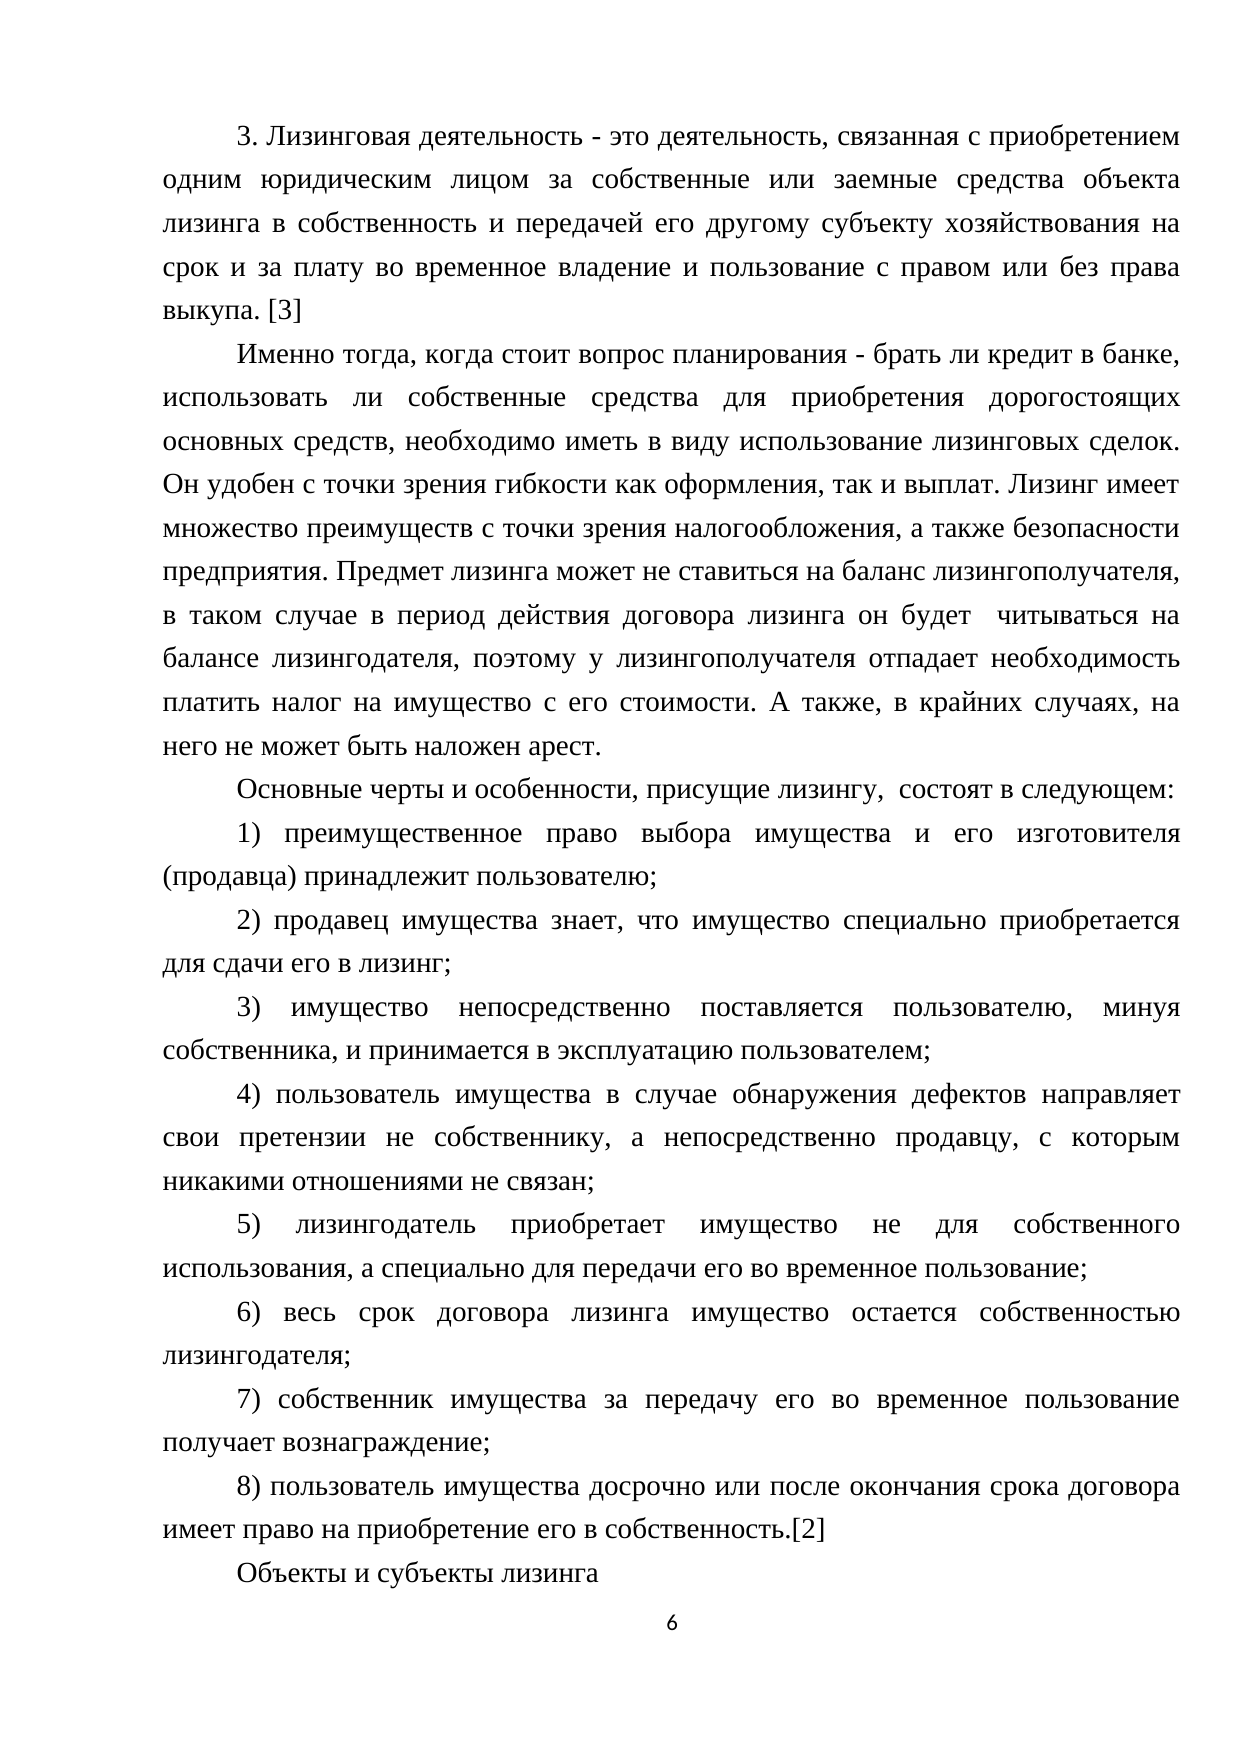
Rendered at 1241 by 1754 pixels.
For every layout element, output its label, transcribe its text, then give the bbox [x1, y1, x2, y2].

text Основные черты и особенности, присущие лизингу, состоят в следующем: [162, 771, 1181, 805]
text 4) пользователь имущества в случае обнаружения дефектов направляет свои претензии не собственнику, а непосредственно продавцу, с которым никакими отношениями не связан; [162, 1076, 1181, 1197]
text Объекты и субъекты лизинга [162, 1555, 1181, 1588]
text Именно тогда, когда стоит вопрос планирования - брать ли кредит в банке, использовать ли собственные средства для приобретения дорогостоящих основных средств, необходимо иметь в виду использование лизинговых сделок. Он удобен с точки зрения гибкости как оформления, так и выплат. Лизинг имеет множество преимуществ с точки зрения налогообложения, а также безопасности предприятия. Предмет лизинга может не ставиться на баланс лизингополучателя, в таком случае в период действия договора лизинга он будет читываться на балансе лизингодателя, поэтому у лизингополучателя отпадает необходимость платить налог на имущество с его стоимости. А также, в крайних случаях, на него не может быть наложен арест. [162, 336, 1181, 761]
list Лизинговая деятельность - это деятельность, связанная с приобретением одним юридическим лицом за собственные или заемные средства объекта лизинга в собственность и передачей его другому субъекту хозяйствования на срок и за плату во временное владение и пользование с правом или без права выкупа. [3] [162, 118, 1181, 326]
text 2) продавец имущества знает, что имущество специально приобретается для сдачи его в лизинг; [162, 902, 1181, 979]
text 6) весь срок договора лизинга имущество остается собственностью лизингодателя; [162, 1294, 1181, 1371]
text 1) преимущественное право выбора имущества и его изготовителя (продавца) принадлежит пользователю; [162, 815, 1181, 892]
text 7) собственник имущества за передачу его во временное пользование получает вознаграждение; [162, 1381, 1181, 1458]
text 8) пользователь имущества досрочно или после окончания срока договора имеет право на приобретение его в собственность.[2] [162, 1468, 1181, 1545]
text 3) имущество непосредственно поставляется пользователю, минуя собственника, и принимается в эксплуатацию пользователем; [162, 989, 1181, 1066]
text 5) лизингодатель приобретает имущество не для собственного использования, а специально для передачи его во временное пользование; [162, 1207, 1181, 1284]
